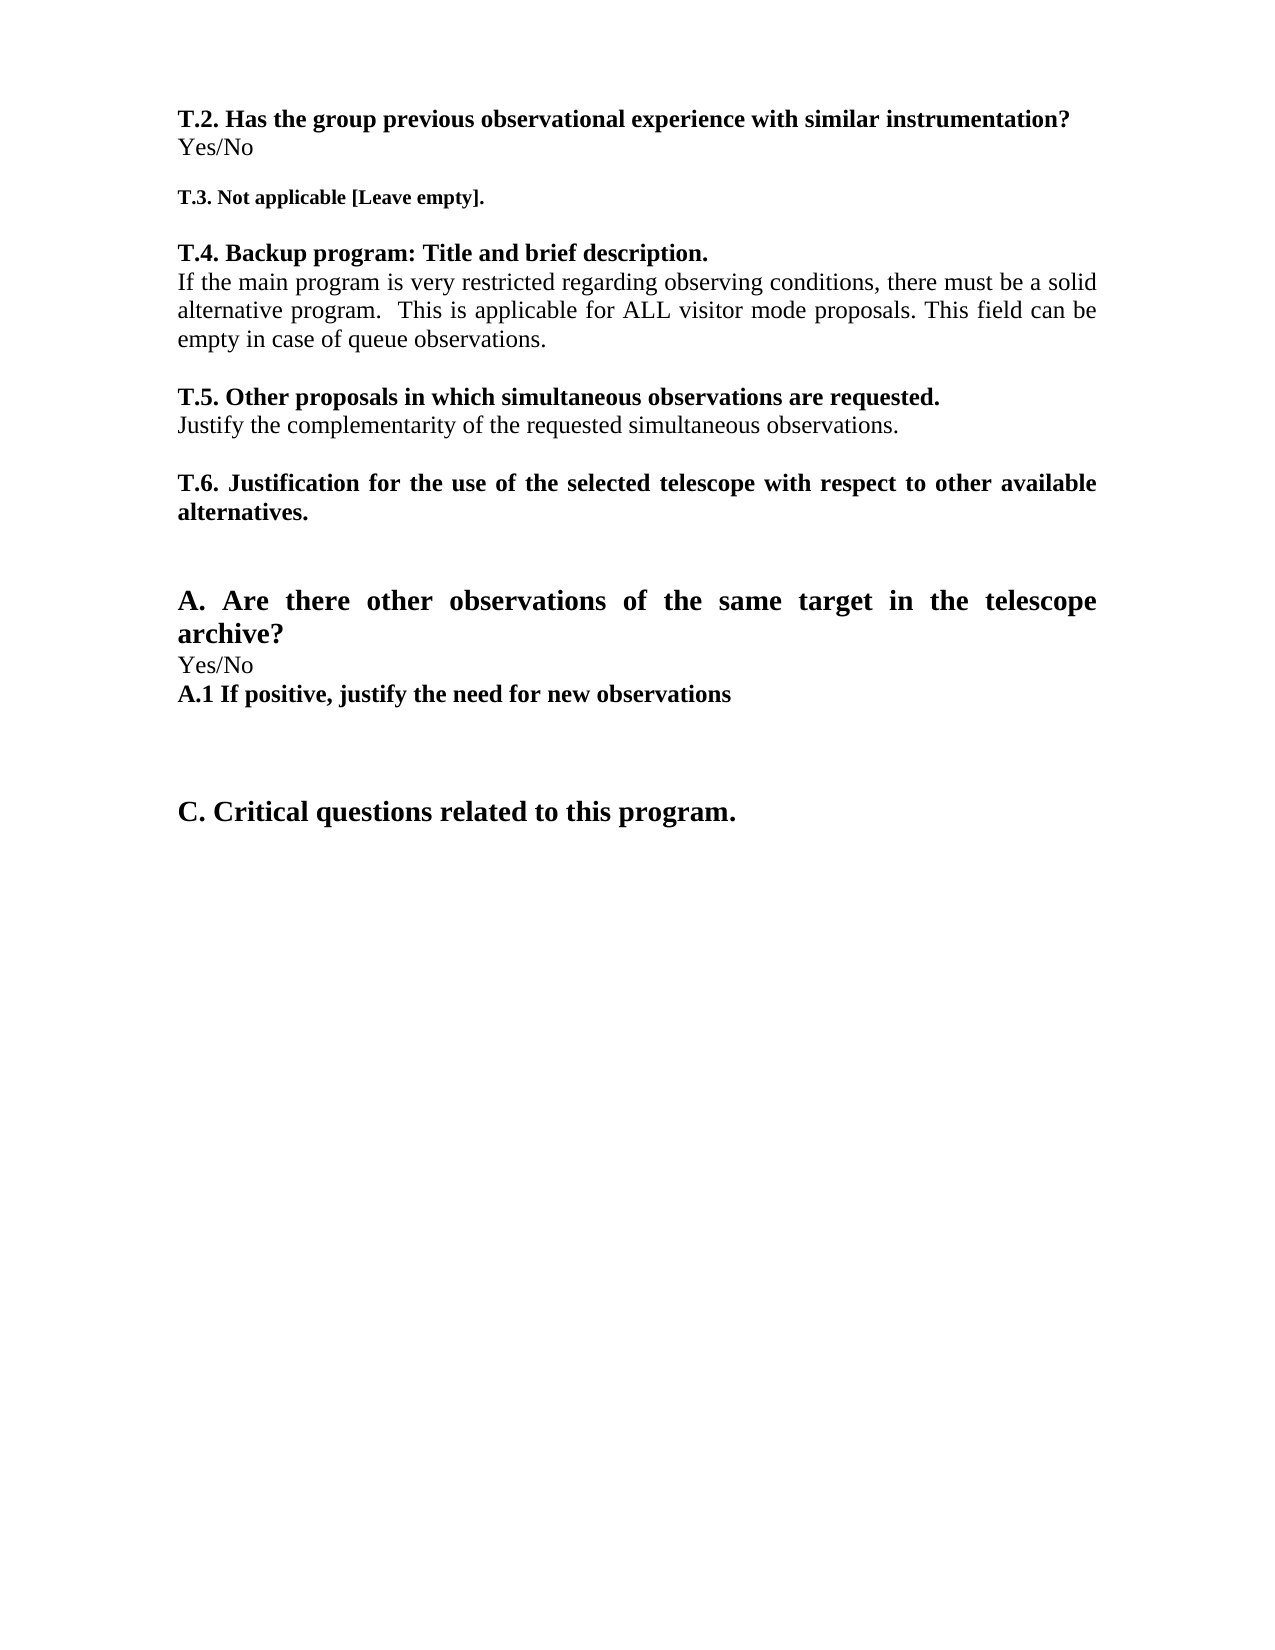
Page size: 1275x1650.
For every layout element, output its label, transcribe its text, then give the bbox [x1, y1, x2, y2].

text Yes/No [177, 650, 1098, 679]
text T.4. Backup program: Title and brief description. [177, 238, 1098, 267]
text T.6. Justification for the use of the selected telescope with respect to other available alternatives. [177, 468, 1098, 526]
text T.5. Other proposals in which simultaneous observations are requested. [177, 382, 1098, 411]
text Justify the complementarity of the requested simultaneous observations. [177, 411, 1098, 439]
text Yes/No [177, 132, 1098, 161]
text If the main program is very restricted regarding observing conditions, there must be a solid alternative program. This is applicable for ALL visitor mode proposals. This field can be empty in case of queue observations. [177, 267, 1098, 353]
text T.2. Has the group previous observational experience with similar instrumentation? [177, 104, 1098, 132]
text A.1 If positive, justify the need for new observations [177, 679, 1098, 708]
text T.3. Not applicable [Leave empty]. [177, 185, 1098, 209]
text A. Are there other observations of the same target in the telescope archive? [177, 583, 1098, 650]
text C. Critical questions related to this program. [177, 794, 1098, 827]
